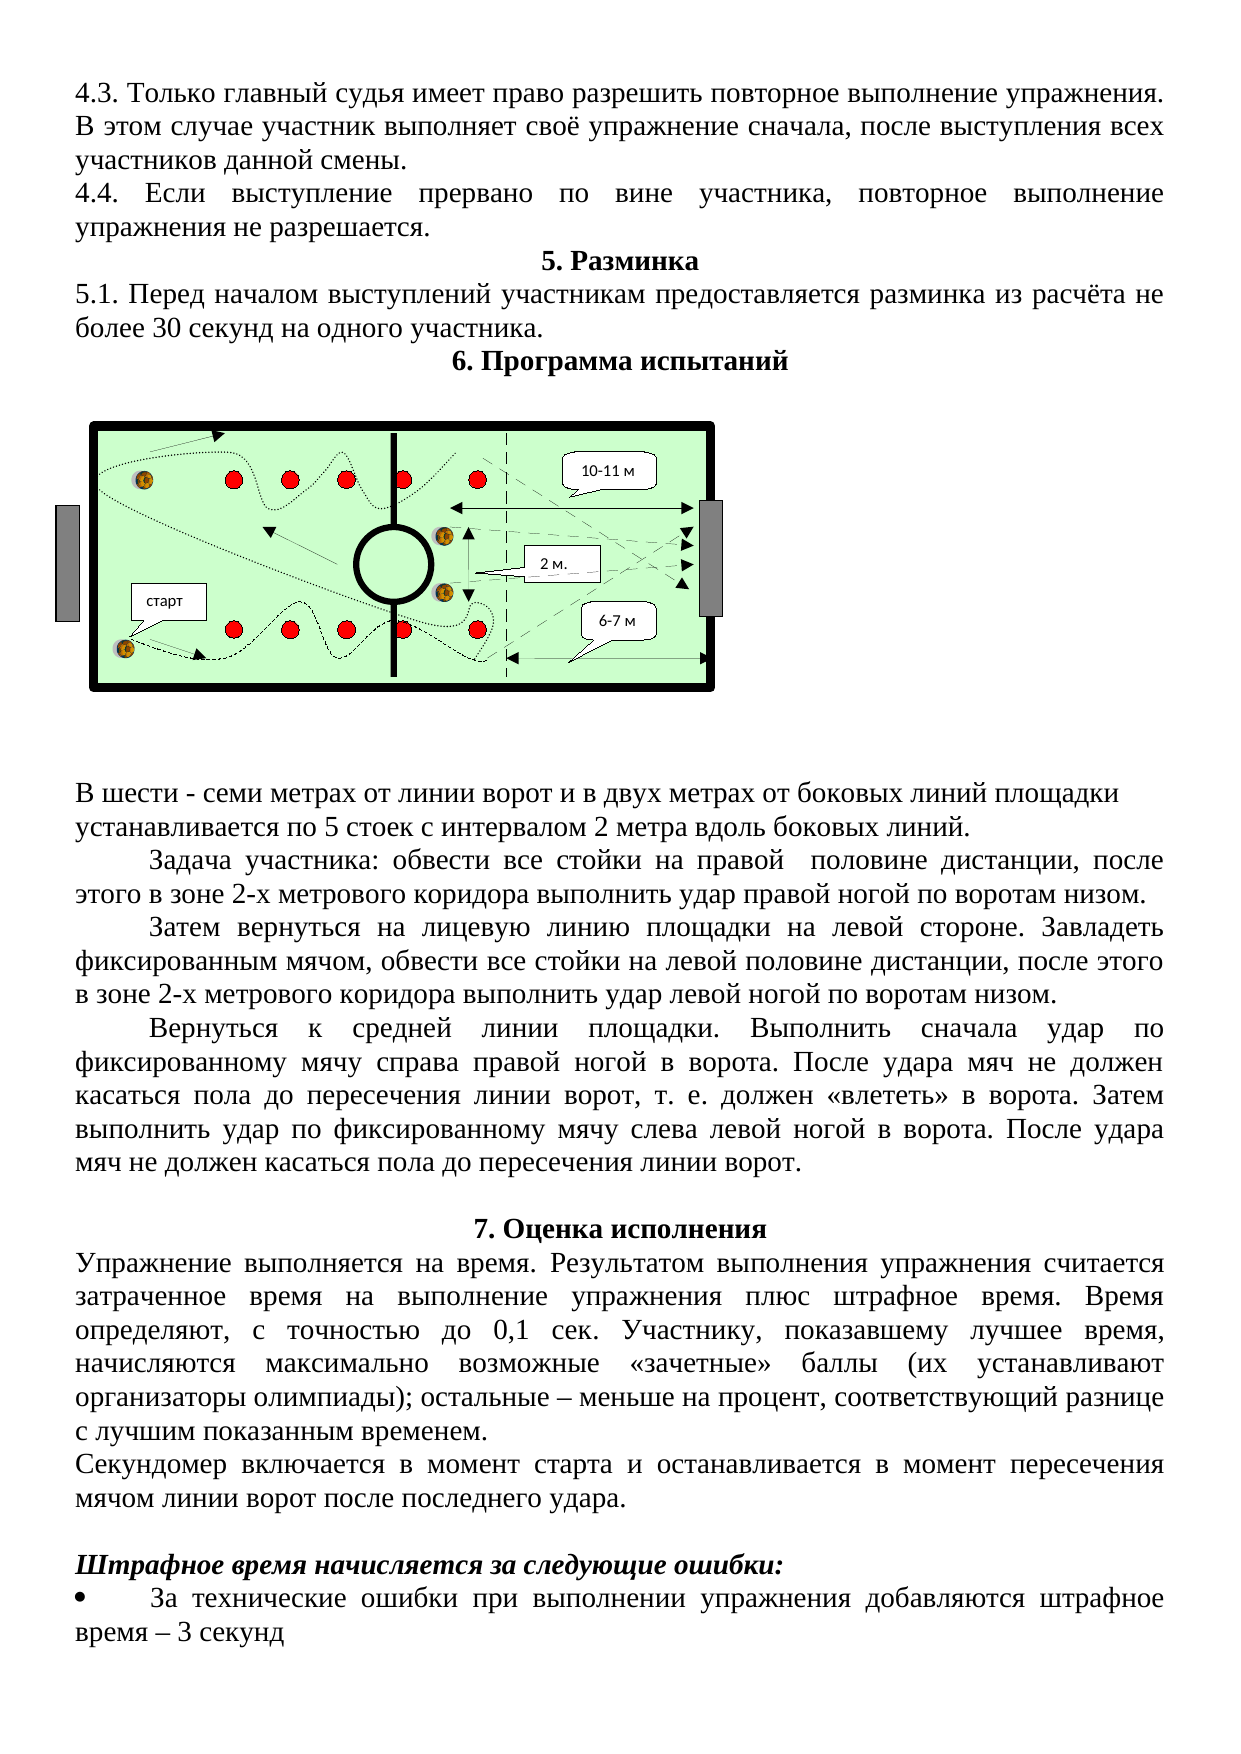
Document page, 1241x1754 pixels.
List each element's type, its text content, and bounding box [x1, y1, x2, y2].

text 7. Оценка исполнения [75, 1211, 1165, 1245]
text Секундомер включается в момент старта и останавливается в момент пересечения мячом линии ворот после последнего удара. [75, 1446, 1165, 1513]
text 4.4. Если выступление прервано по вине участника, повторное выполнение упражнения не разрешается. [75, 176, 1165, 243]
text Затем вернуться на лицевую линию площадки на левой стороне. Завладеть фиксированным мячом, обвести все стойки на левой половине дистанции, после этого в зоне 2-х метрового коридора выполнить удар левой ногой по воротам низом. [75, 909, 1165, 1010]
text Штрафное время начисляется за следующие ошибки: [75, 1547, 1165, 1580]
text В шести - семи метрах от линии ворот и в двух метрах от боковых линий площадки устанавливается по 5 стоек с интервалом вдоль боковых линий. [75, 775, 1165, 842]
text Упражнение выполняется на время. Результатом выполнения упражнения считается затраченное время на выполнение упражнения плюс штрафное время. Время определяют, с точностью до 0,1 сек. Участнику, показавшему лучшее время, начисляются максимально возможные «зачетные» баллы (их устанавливают организаторы олимпиады); остальные – меньше на процент, соответствующий разнице с лучшим показанным временем. [75, 1245, 1165, 1446]
text 5. Разминка [75, 243, 1165, 276]
text 5.1. Перед началом выступлений участникам предоставляется разминка из расчёта не более 30 секунд на одного участника. [75, 276, 1165, 343]
text 4.3. Только главный судья имеет право разрешить повторное выполнение упражнения. В этом случае участник выполняет своё упражнение сначала, после выступления всех участников данной смены. [75, 75, 1165, 176]
text 6. Программа испытаний [75, 343, 1165, 377]
text Задача участника: обвести все стойки на правой половине дистанции, после этого в зоне 2-х метрового коридора выполнить удар правой ногой по воротам низом. [75, 842, 1165, 909]
text Вернуться к средней линии площадки. Выполнить сначала удар по фиксированному мячу справа правой ногой в ворота. После удара мяч не должен касаться пола до пересечения линии ворот, т. е. должен «влететь» в ворота. Затем выполнить удар по фиксированному мячу слева левой ногой в ворота. После удара мяч не должен касаться пола до пересечения линии ворот. [75, 1010, 1165, 1178]
list За технические ошибки при выполнении упражнения добавляются штрафное время – 3 секунд [75, 1580, 1165, 1648]
